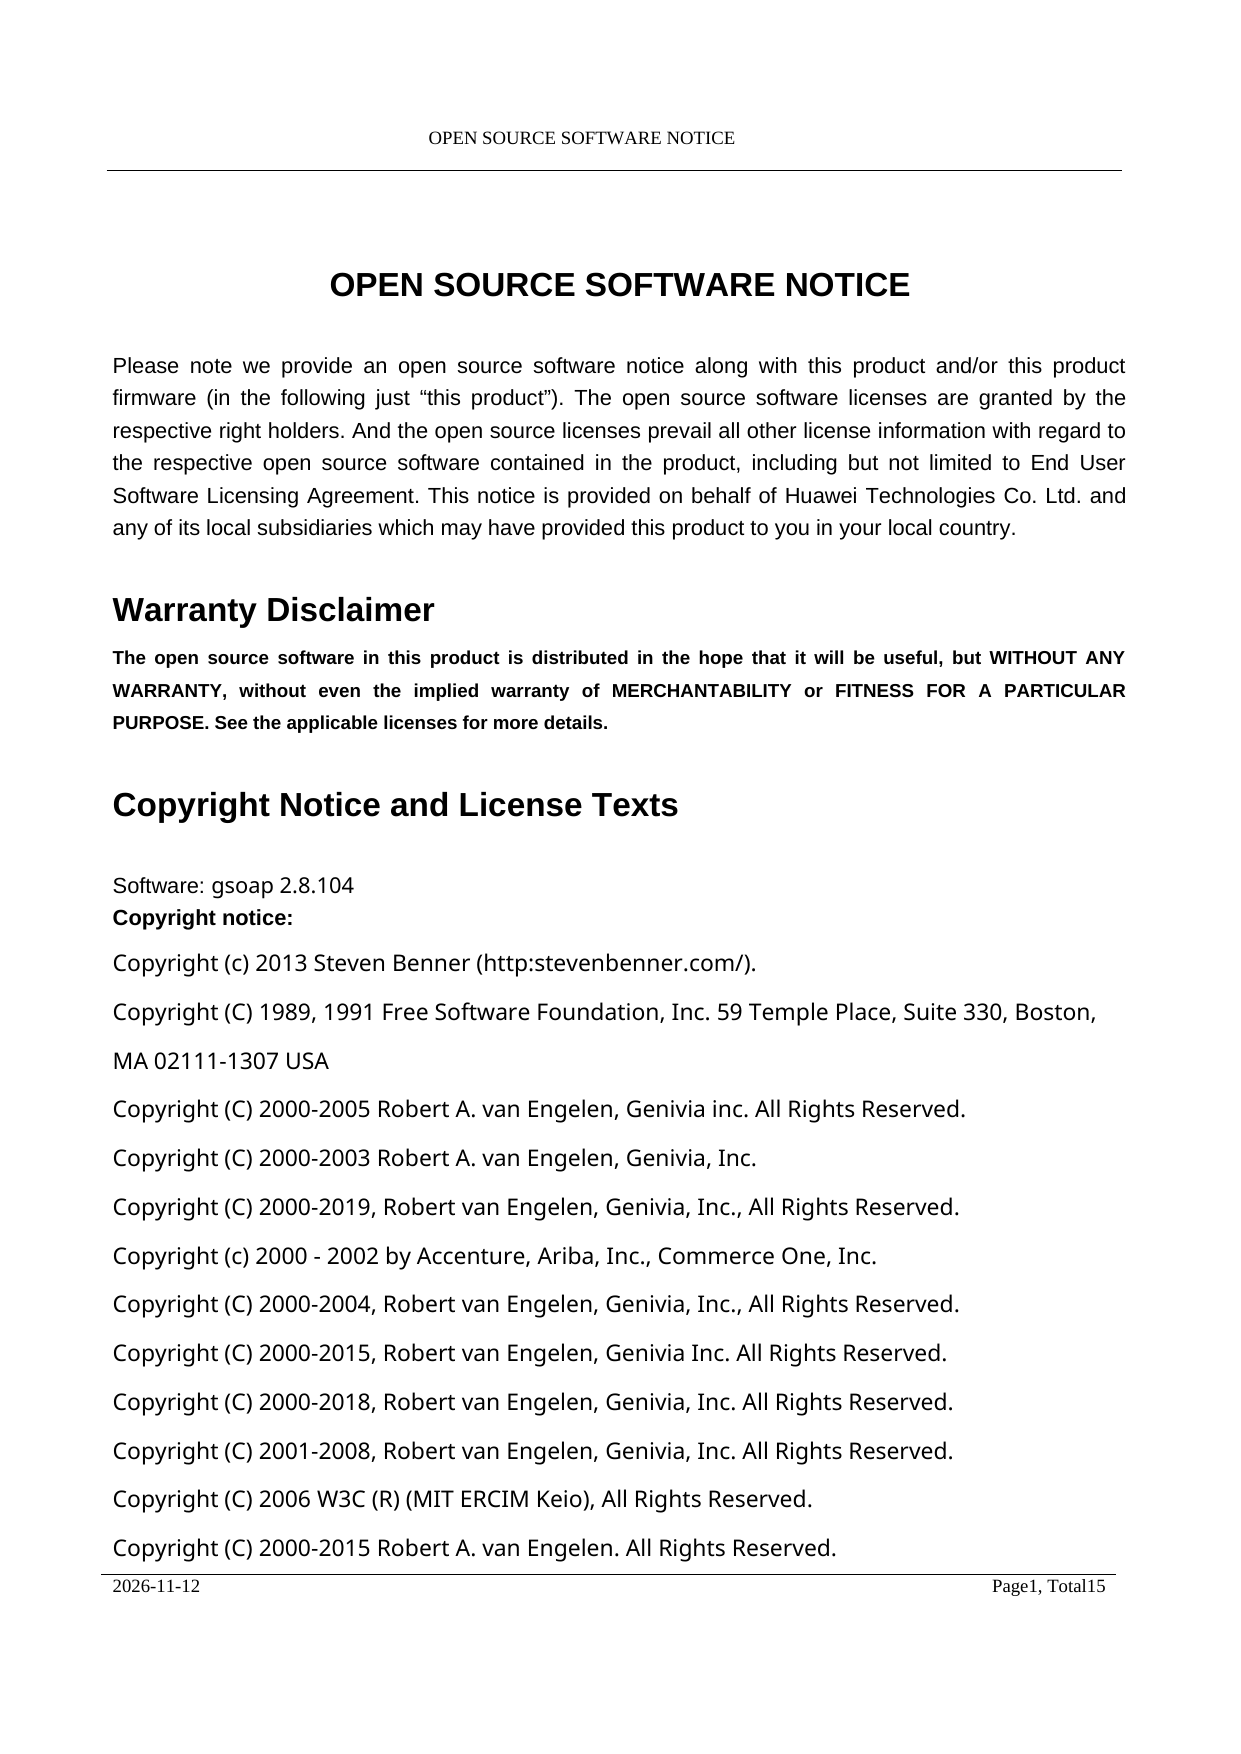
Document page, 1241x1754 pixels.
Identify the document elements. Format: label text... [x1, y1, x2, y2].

text Copyright notice: [112, 901, 1128, 934]
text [112, 947, 1128, 1564]
text Software: gsoap 2.8.104 [112, 869, 1128, 901]
text Please note we provide an open source software notice along with this product and/or this product firmware (in the following just “this product”). The open source software licenses are granted by the respective right holders. And the open source licenses prevail all other license information with regard to the respective open source software contained in the product, including but not limited to End User Software Licensing Agreement. This notice is provided on behalf of Huawei Technologies Co. Ltd. and any of its local subsidiaries which may have provided this product to you in your local country. [112, 349, 1128, 544]
text Warranty Disclaimer [112, 576, 1128, 641]
text OPEN SOURCE SOFTWARE NOTICE [112, 251, 1128, 316]
text The open source software in this product is distributed in the hope that it will be useful, but WITHOUT ANY WARRANTY, without even the implied warranty of MERCHANTABILITY or FITNESS FOR A PARTICULAR PURPOSE. See the applicable licenses for more details. [112, 641, 1128, 739]
text Copyright Notice and License Texts [112, 771, 1128, 836]
